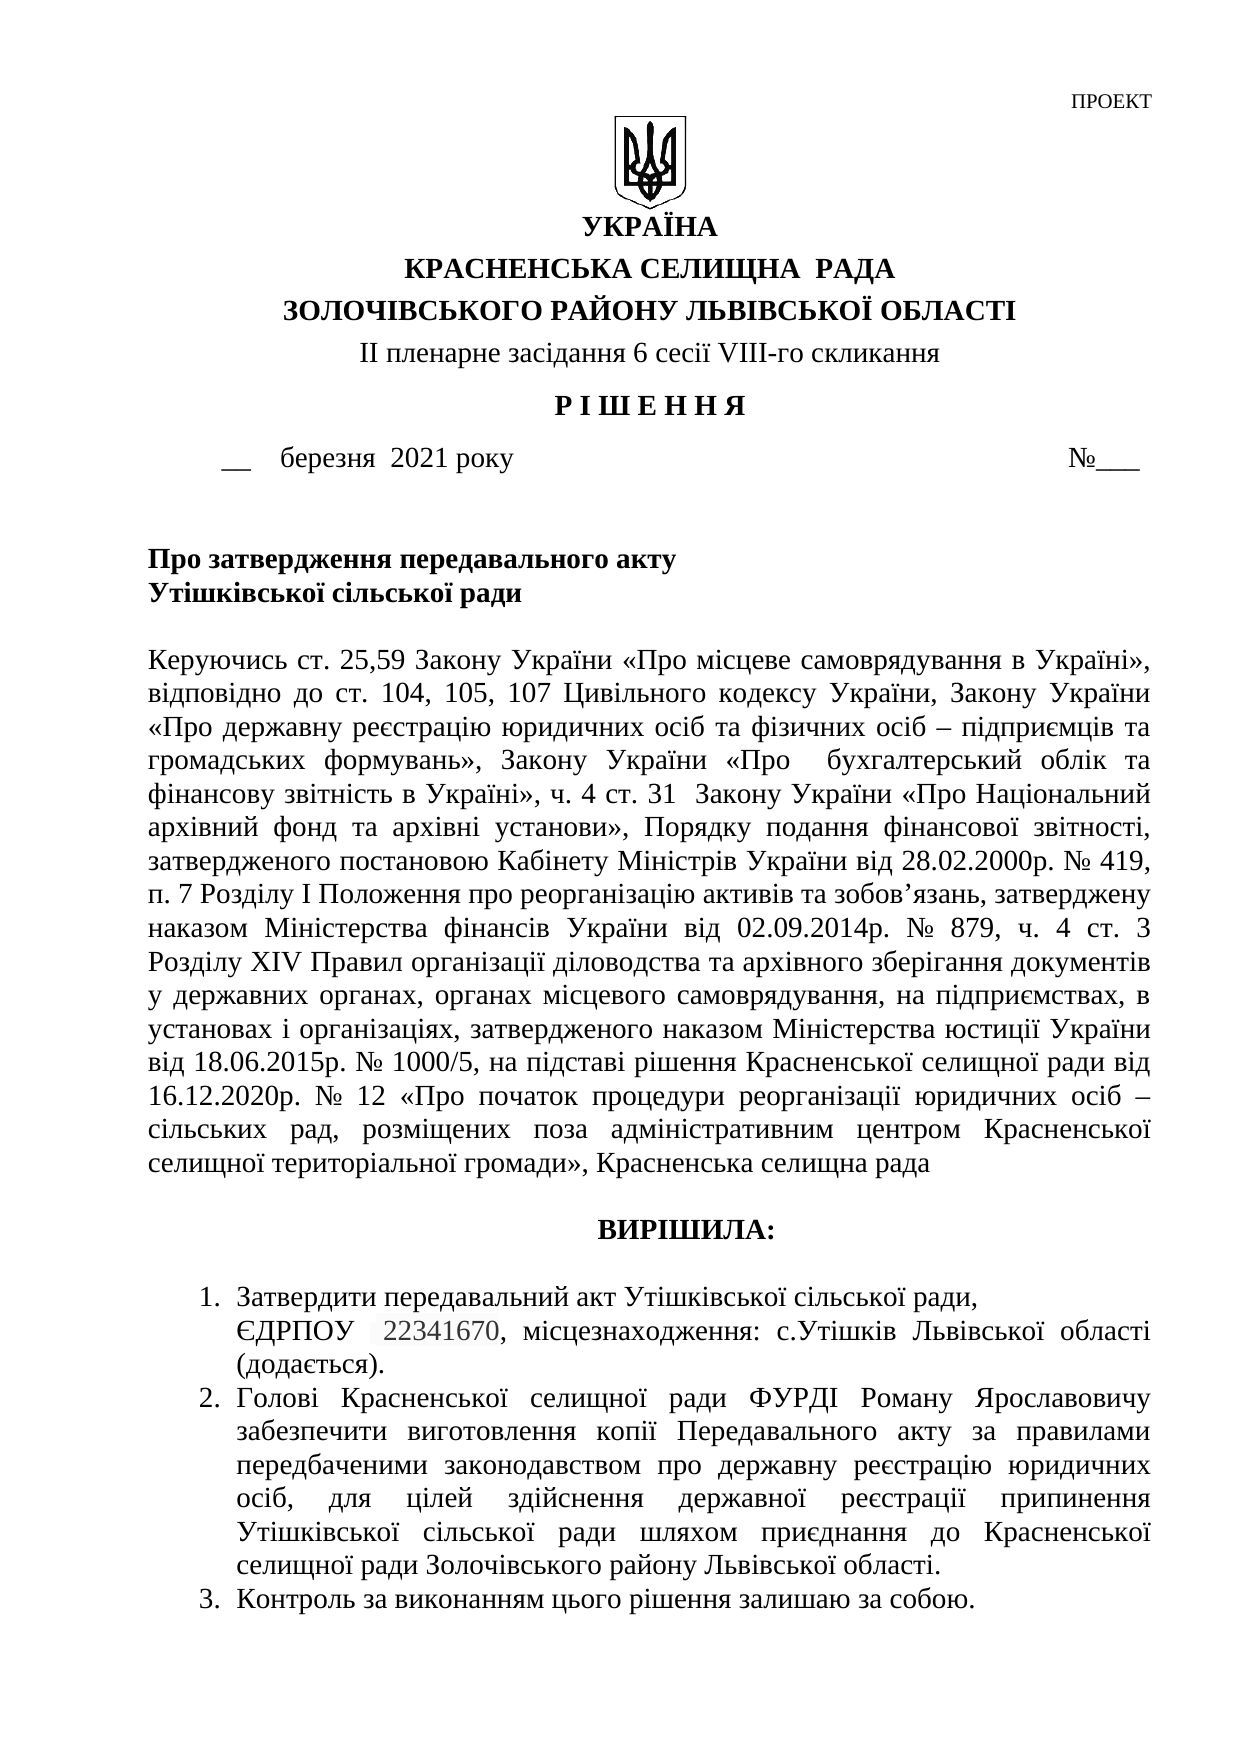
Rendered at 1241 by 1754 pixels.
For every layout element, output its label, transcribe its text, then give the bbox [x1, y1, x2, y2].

text ІІ пленарне засідання 6 сесії VІІI-го скликання [148, 335, 1152, 369]
picture [611, 112, 688, 210]
text Утішківської сільської ради [148, 575, 1152, 608]
text __ березня 2021 року №___ [148, 441, 1152, 474]
text ВИРІШИЛА: [148, 1212, 1152, 1246]
list Затвердити передавальний акт Утішківської сільської ради, [199, 1279, 1152, 1313]
text КРАСНЕНСЬКА СЕЛИЩНА РАДА [148, 251, 1152, 285]
text Р І Ш Е Н Н Я [148, 388, 1152, 421]
list ЄДРПОУ 22341670, місцезнаходження: с.Утішків Львівської області (додається). [236, 1313, 1152, 1380]
text Керуючись ст. 25,59 Закону України «Про місцеве самоврядування в Україні», відповідно до ст. 104, 105, 107 Цивільного кодексу України, Закону України «Про державну реєстрацію юридичних осіб та фізичних осіб – підприємців та громадських формувань», Закону України «Про бухгалтерський облік та фінансову звітність в Україні», ч. 4 ст. 31 Закону України «Про Національний архівний фонд та архівні установи», Порядку подання фінансової звітності, затвердженого постановою Кабінету Міністрів України від 28.02.2000р. № 419, п. 7 Розділу І Положення про реорганізацію активів та зобов’язань, затверджену наказом Міністерства фінансів України від 02.09.2014р. № 879, ч. 4 ст. 3 Розділу XIV Правил організації діловодства та архівного зберігання документів у державних органах, органах місцевого самоврядування, на підприємствах, в установах і організаціях, затвердженого наказом Міністерства юстиції України від 18.06.2015р. № 1000/5, на підставі рішення Красненської селищної ради від 16.12.2020р. № 12 «Про початок процедури реорганізації юридичних осіб – сільських рад, розміщених поза адміністративним центром Красненської селищної територіальної громади», Красненська селищна рада [148, 642, 1152, 1178]
text Про затвердження передавального акту [148, 541, 1152, 575]
text Україна [148, 209, 1152, 243]
list Контроль за виконанням цього рішення залишаю за собою. [199, 1581, 1152, 1614]
list Голові Красненської селищної ради ФУРДІ Роману Ярославовичу забезпечити виготовлення копії Передавального акту за правилами передбаченими законодавством про державну реєстрацію юридичних осіб, для цілей здійснення державної реєстрації припинення Утішківської сільської ради шляхом приєднання до Красненської селищної ради Золочівського району Львівської області. [199, 1380, 1152, 1581]
text ПРОЕКТ [148, 88, 1152, 113]
text ЗОЛОЧІВСЬКОГО РАЙОНУ ЛЬВІВСЬКОЇ ОБЛАСТІ [148, 293, 1152, 327]
